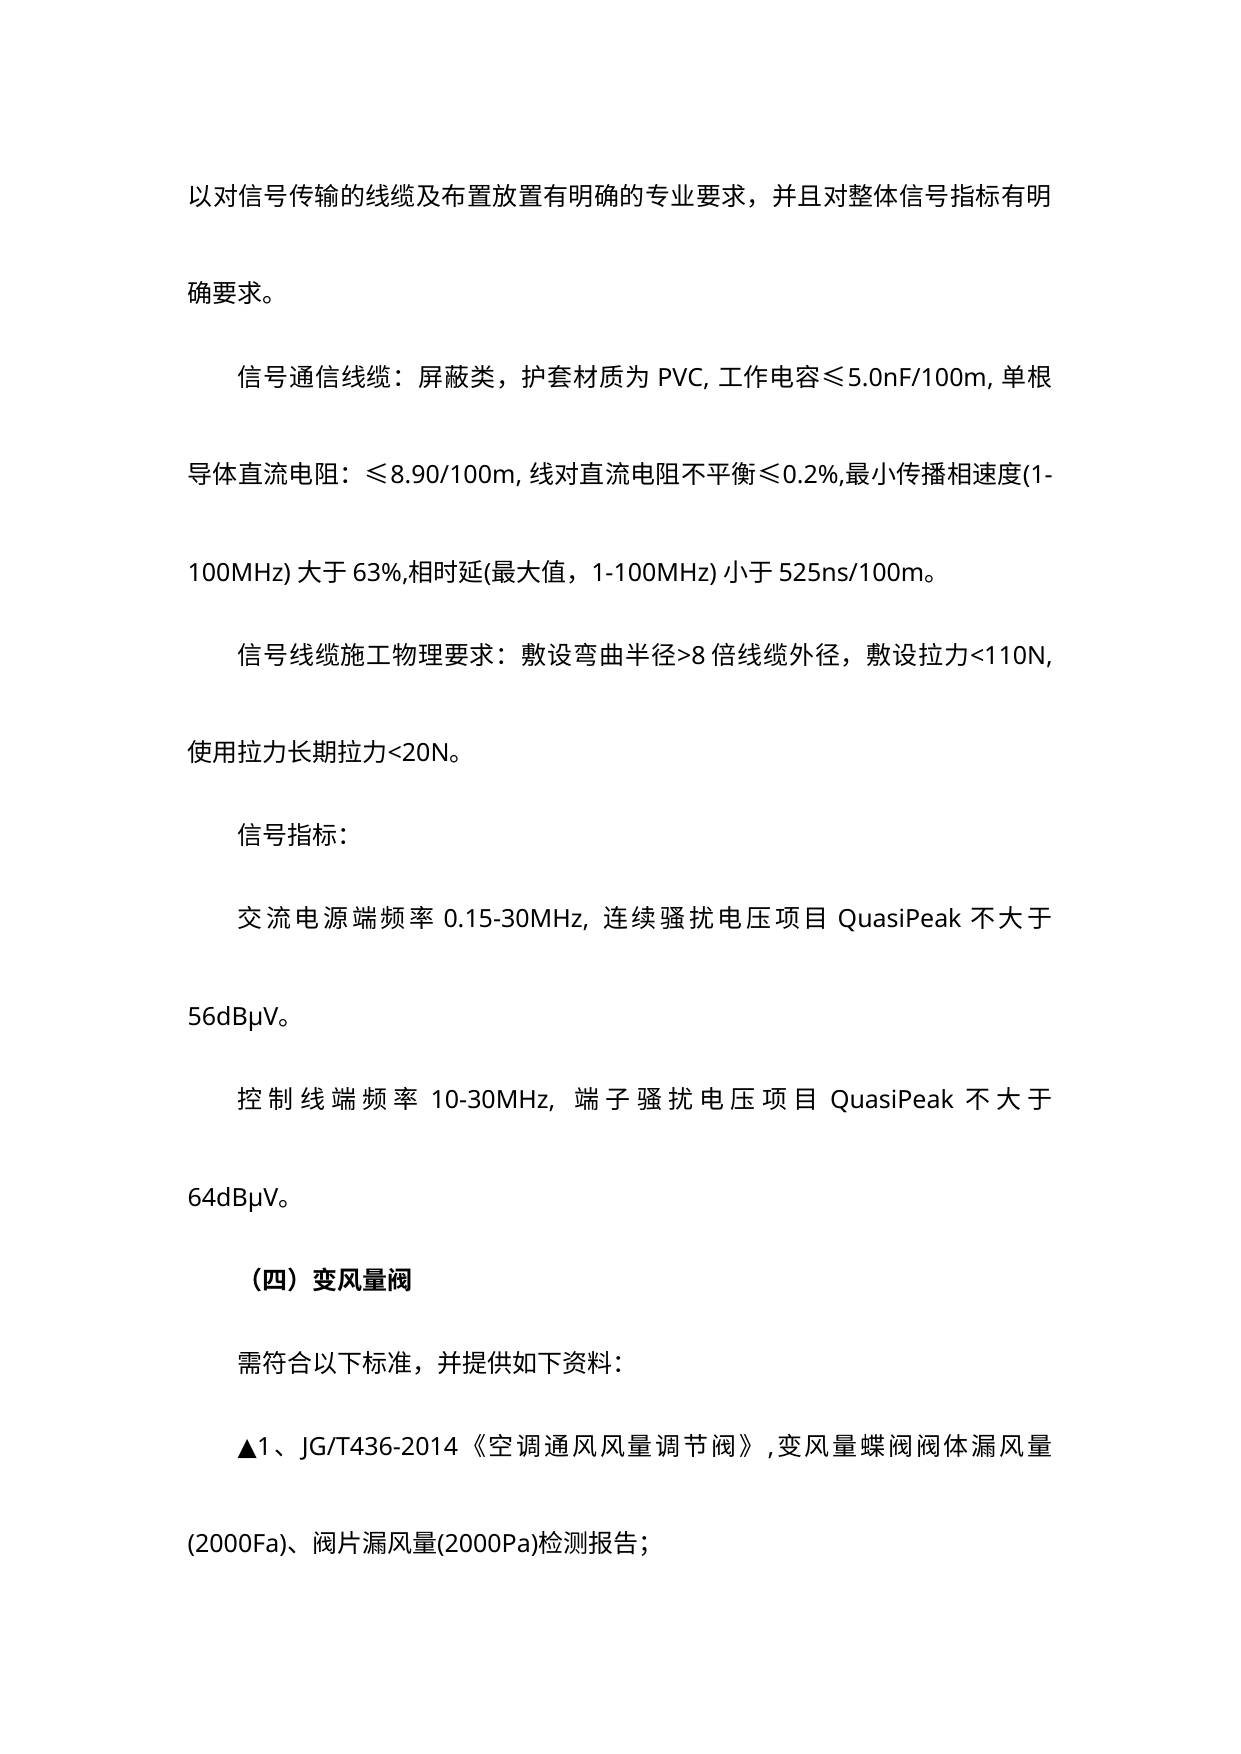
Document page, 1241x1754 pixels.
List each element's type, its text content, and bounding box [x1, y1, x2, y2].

text ▲1、JG/T436-2014《空调通风风量调节阀》,变风量蝶阀阀体漏风量(2000Fa)、阀片漏风量(2000Pa)检测报告； [187, 1412, 1053, 1574]
text 控制线端频率10-30MHz, 端子骚扰电压项目QuasiPeak不大于64dBμV。 [187, 1065, 1053, 1228]
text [187, 162, 1053, 324]
text 信号指标： [187, 801, 1053, 866]
text 信号线缆施工物理要求：敷设弯曲半径>8倍线缆外径，敷设拉力<110N, 使用拉力长期拉力<20N。 [187, 621, 1053, 783]
text 交流电源端频率0.15-30MHz, 连续骚扰电压项目QuasiPeak不大于56dBμV。 [187, 884, 1053, 1047]
text 需符合以下标准，并提供如下资料： [187, 1329, 1053, 1394]
text （四）变风量阀 [187, 1246, 1053, 1311]
text 信号通信线缆：屏蔽类，护套材质为PVC, 工作电容≤5.0nF/100m, 单根导体直流电阻：≤8.90/100m, 线对直流电阻不平衡≤0.2%,最小传播相速度(1-100MHz) 大于63%,相时延(最大值，1-100MHz) 小于525ns/100m。 [187, 343, 1053, 603]
